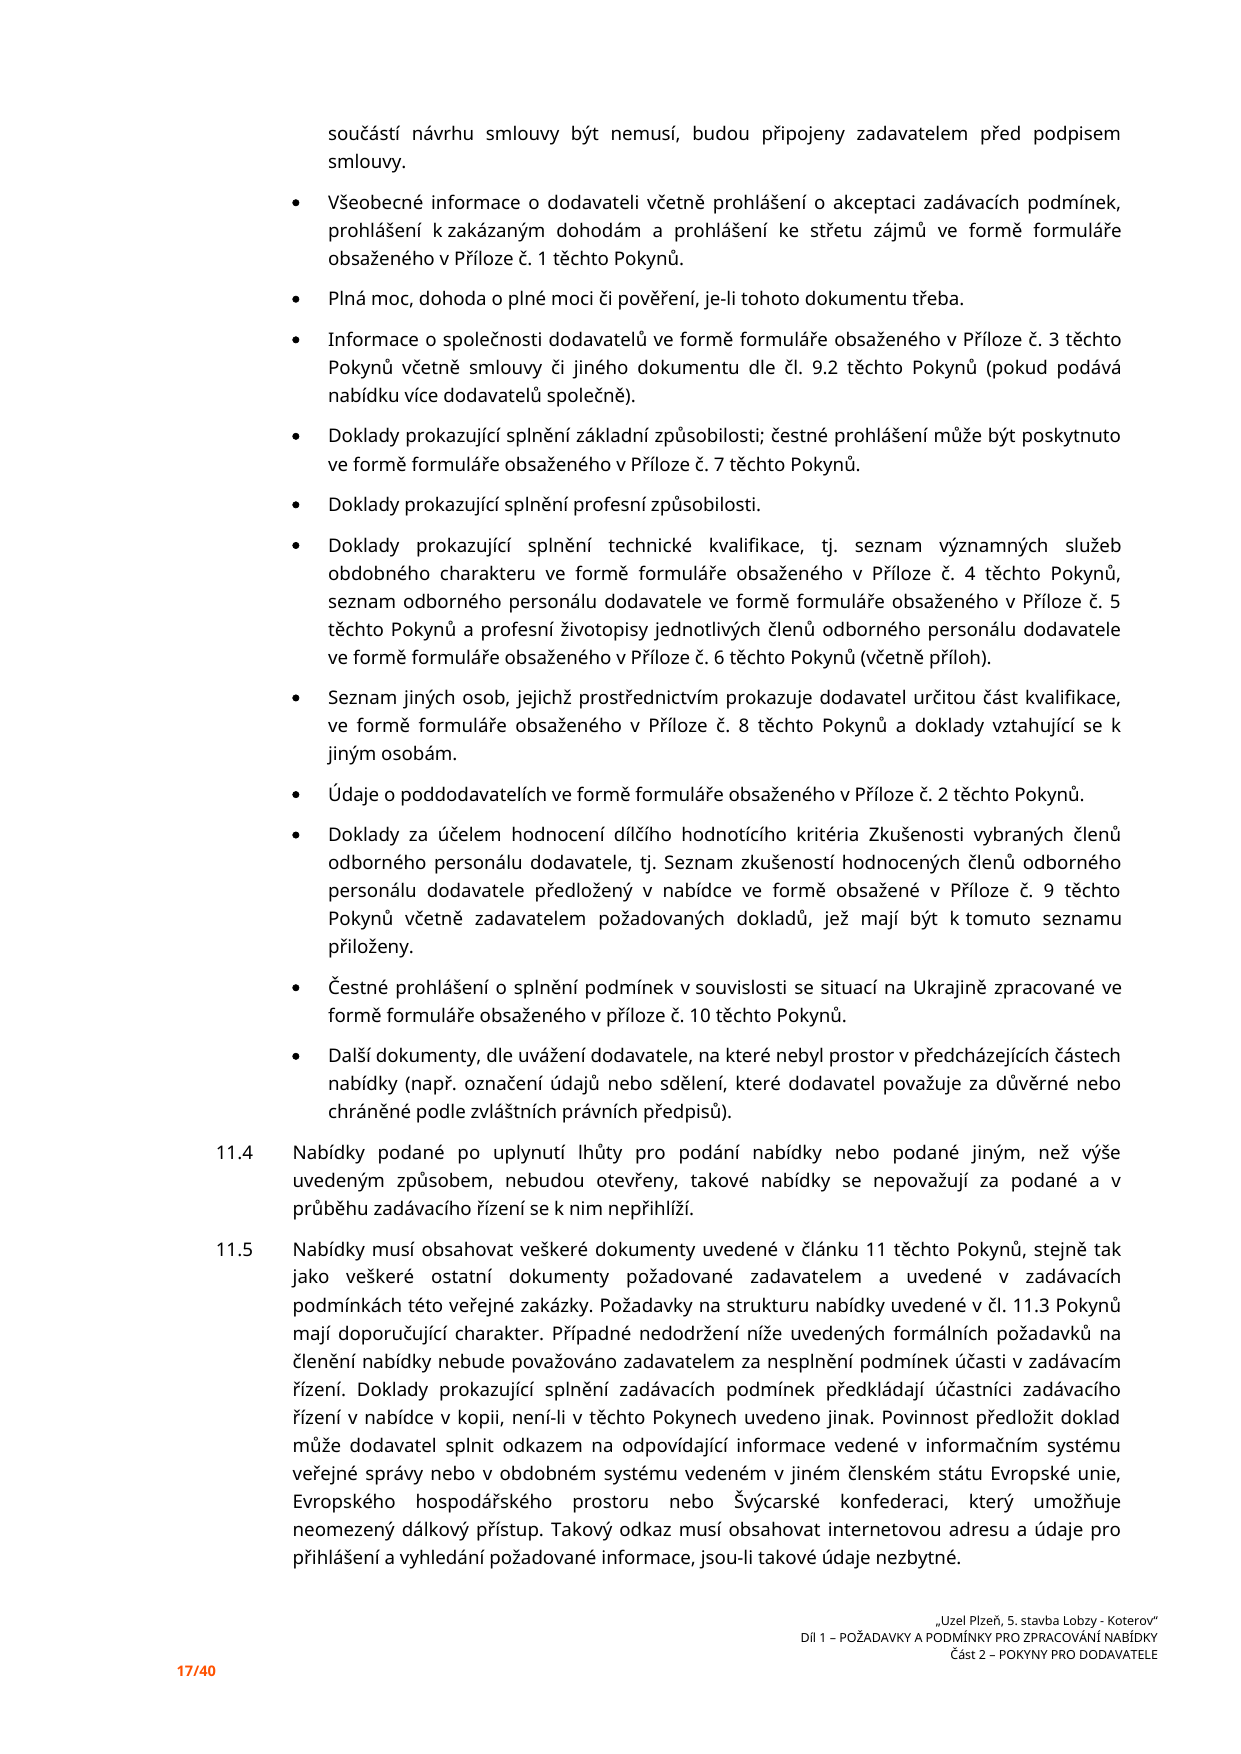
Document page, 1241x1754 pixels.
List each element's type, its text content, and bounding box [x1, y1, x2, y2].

text Nabídky musí obsahovat veškeré dokumenty uvedené v článku 11 těchto Pokynů, stejně tak jako veškeré ostatní dokumenty požadované zadavatelem a uvedené v zadávacích podmínkách této veřejné zakázky. Požadavky na strukturu nabídky uvedené v čl. 11.3 Pokynů mají doporučující charakter. Případné nedodržení níže uvedených formálních požadavků na členění nabídky nebude považováno zadavatelem za nesplnění podmínek účasti v zadávacím řízení. Doklady prokazující splnění zadávacích podmínek předkládají účastníci zadávacího řízení v nabídce v kopii, není-li v těchto Pokynech uvedeno jinak. Povinnost předložit doklad může dodavatel splnit odkazem na odpovídající informace vedené v informačním systému veřejné správy nebo v obdobném systému vedeném v jiném členském státu Evropské unie, Evropského hospodářského prostoru nebo Švýcarské konfederaci, který umožňuje neomezený dálkový přístup. Takový odkaz musí obsahovat internetovou adresu a údaje pro přihlášení a vyhledání požadované informace, jsou-li takové údaje nezbytné. [216, 1236, 1122, 1569]
text Čestné prohlášení o splnění podmínek v souvislosti se situací na Ukrajině zpracované ve formě formuláře obsaženého v příloze č. 10 těchto Pokynů. [292, 974, 1122, 1028]
text Doklady za účelem hodnocení dílčího hodnotícího kritéria Zkušenosti vybraných členů odborného personálu dodavatele, tj. Seznam zkušeností hodnocených členů odborného personálu dodavatele předložený v nabídce ve formě obsažené v Příloze č. 9 těchto Pokynů včetně zadavatelem požadovaných dokladů, jež mají být k tomuto seznamu přiloženy. [292, 822, 1122, 959]
text Doklady prokazující splnění profesní způsobilosti. [292, 491, 1122, 517]
text Nabídky podané po uplynutí lhůty pro podání nabídky nebo podané jiným, než výše uvedeným způsobem, nebudou otevřeny, takové nabídky se nepovažují za podané a v průběhu zadávacího řízení se k nim nepřihlíží. [216, 1139, 1122, 1221]
text Seznam jiných osob, jejichž prostřednictvím prokazuje dodavatel určitou část kvalifikace, ve formě formuláře obsaženého v Příloze č. 8 těchto Pokynů a doklady vztahující se k jiným osobám. [292, 684, 1122, 766]
text Další dokumenty, dle uvážení dodavatele, na které nebyl prostor v předcházejících částech nabídky (např. označení údajů nebo sdělení, které dodavatel považuje za důvěrné nebo chráněné podle zvláštních právních předpisů). [292, 1043, 1122, 1124]
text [292, 121, 1122, 174]
text Údaje o poddodavatelích ve formě formuláře obsaženého v Příloze č. 2 těchto Pokynů. [292, 781, 1122, 807]
text Všeobecné informace o dodavateli včetně prohlášení o akceptaci zadávacích podmínek, prohlášení k zakázaným dohodám a prohlášení ke střetu zájmů ve formě formuláře obsaženého v Příloze č. 1 těchto Pokynů. [292, 189, 1122, 271]
text Plná moc, dohoda o plné moci či pověření, je-li tohoto dokumentu třeba. [292, 286, 1122, 311]
text Informace o společnosti dodavatelů ve formě formuláře obsaženého v Příloze č. 3 těchto Pokynů včetně smlouvy či jiného dokumentu dle čl. 9.2 těchto Pokynů (pokud podává nabídku více dodavatelů společně). [292, 326, 1122, 408]
text Doklady prokazující splnění technické kvalifikace, tj. seznam významných služeb obdobného charakteru ve formě formuláře obsaženého v Příloze č. 4 těchto Pokynů, seznam odborného personálu dodavatele ve formě formuláře obsaženého v Příloze č. 5 těchto Pokynů a profesní životopisy jednotlivých členů odborného personálu dodavatele ve formě formuláře obsaženého v Příloze č. 6 těchto Pokynů (včetně příloh). [292, 532, 1122, 669]
text Doklady prokazující splnění základní způsobilosti; čestné prohlášení může být poskytnuto ve formě formuláře obsaženého v Příloze č. 7 těchto Pokynů. [292, 423, 1122, 476]
